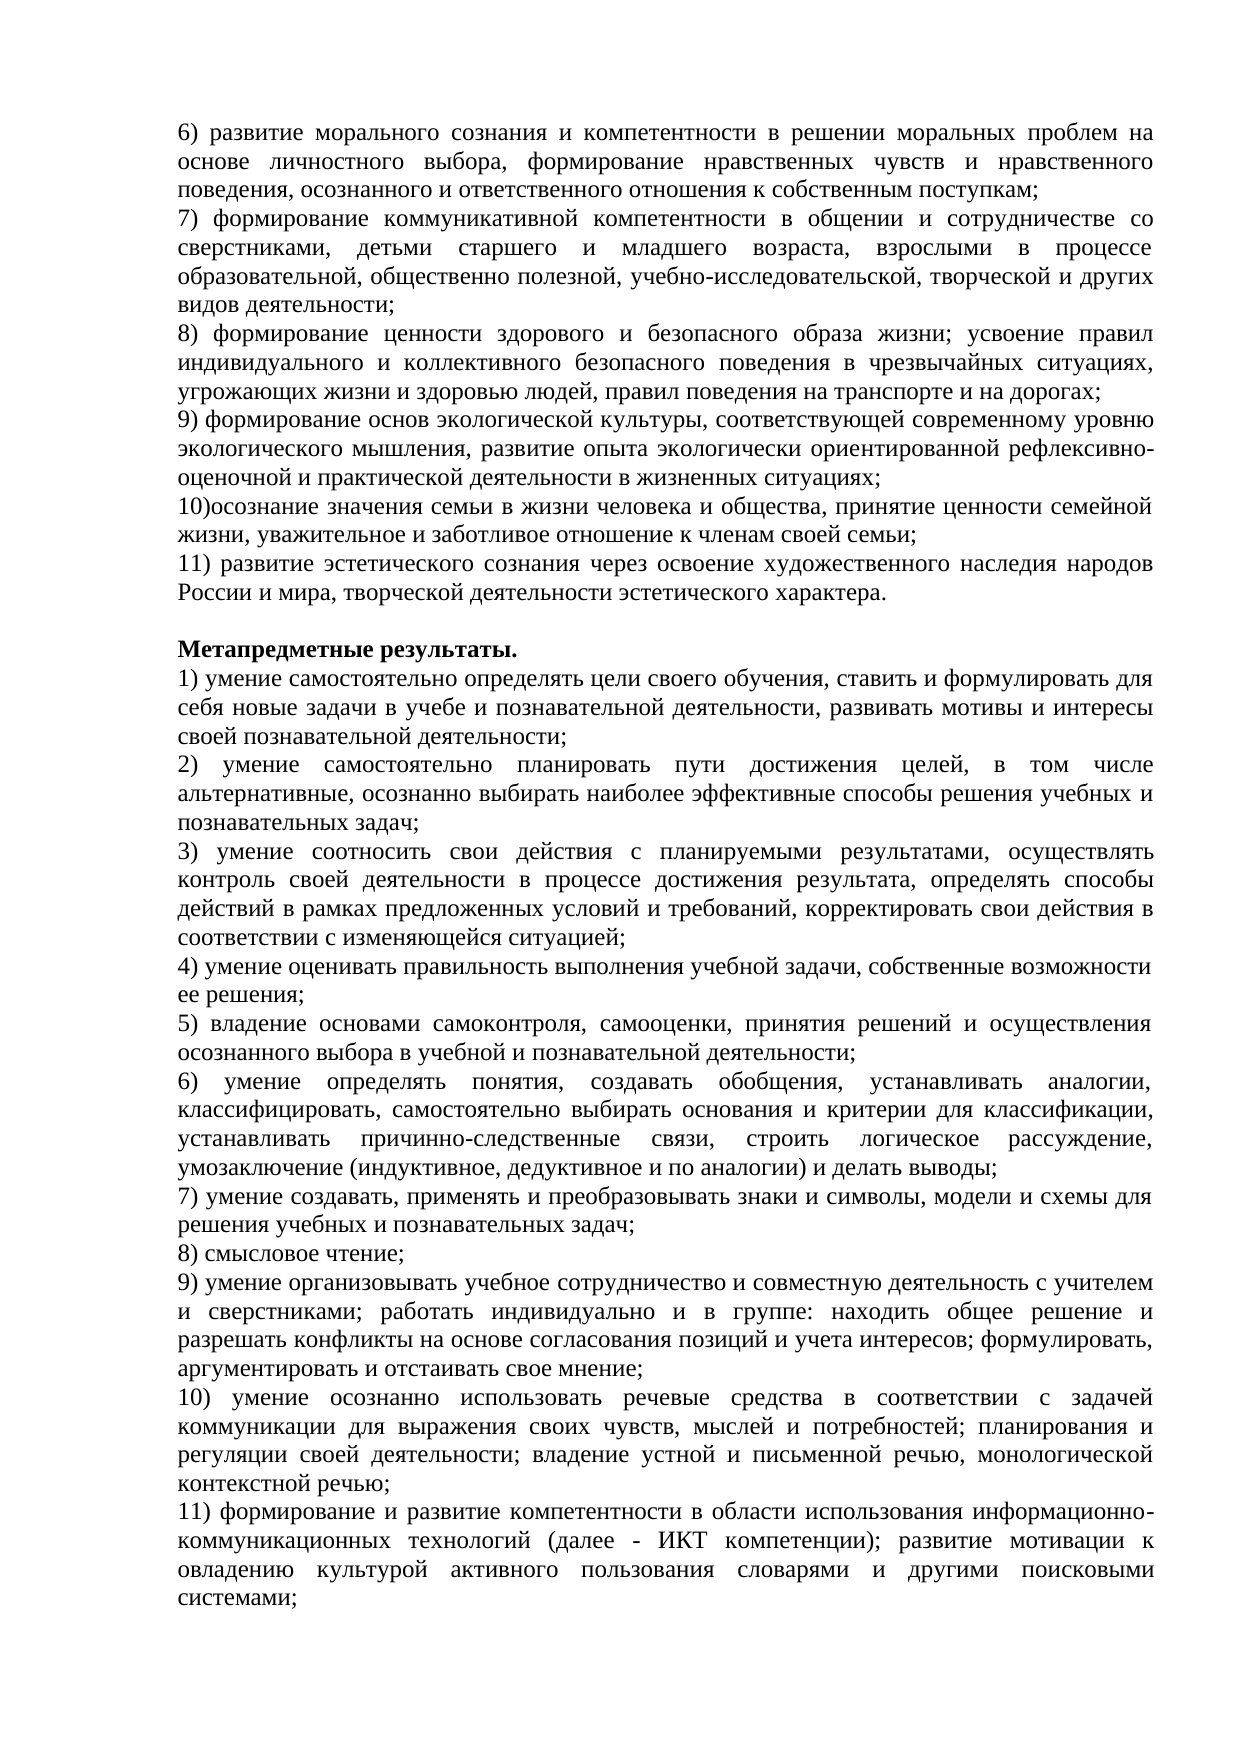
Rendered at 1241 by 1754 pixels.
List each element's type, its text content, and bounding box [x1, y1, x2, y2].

text 6) развитие морального сознания и компетентности в решении моральных проблем на основе личностного выбора, формирование нравственных чувств и нравственного поведения, осознанного и ответственного отношения к собственным поступкам; [177, 117, 1153, 203]
text 6) умение определять понятия, создавать обобщения, устанавливать аналогии, классифицировать, самостоятельно выбирать основания и критерии для классификации, устанавливать причинно-следственные связи, строить логическое рассуждение, умозаключение (индуктивное, дедуктивное и по аналогии) и делать выводы; [177, 1066, 1154, 1181]
text 10)осознание значения семьи в жизни человека и общества, принятие ценности семейной жизни, уважительное и заботливое отношение к членам своей семьи; [177, 491, 1157, 548]
text 7) умение создавать, применять и преобразовывать знаки и символы, модели и схемы для решения учебных и познавательных задач; [177, 1181, 1157, 1238]
text 2) умение самостоятельно планировать пути достижения целей, в том числе альтернативные, осознанно выбирать наиболее эффективные способы решения учебных и познавательных задач; [177, 749, 1154, 836]
text 8) смысловое чтение; [177, 1238, 1154, 1267]
text 8) формирование ценности здорового и безопасного образа жизни; усвоение правил индивидуального и коллективного безопасного поведения в чрезвычайных ситуациях, угрожающих жизни и здоровью людей, правил поведения на транспорте и на дорогах; [177, 318, 1154, 404]
text 4) умение оценивать правильность выполнения учебной задачи, собственные возможности ее решения; [177, 951, 1157, 1008]
text 9) формирование основ экологической культуры, соответствующей современному уровню экологического мышления, развитие опыта экологически ориентированной рефлексивно-оценочной и практической деятельности в жизненных ситуациях; [177, 404, 1154, 491]
text 9) умение организовывать учебное сотрудничество и совместную деятельность с учителем и сверстниками; работать индивидуально и в группе: находить общее решение и разрешать конфликты на основе согласования позиций и учета интересов; формулировать, аргументировать и отстаивать свое мнение; [177, 1267, 1153, 1382]
text 5) владение основами самоконтроля, самооценки, принятия решений и осуществления осознанного выбора в учебной и познавательной деятельности; [177, 1008, 1157, 1066]
text 11) формирование и развитие компетентности в области использования информационно-коммуникационных технологий (далее - ИКТ компетенции); развитие мотивации к овладению культурой активного пользования словарями и другими поисковыми системами; [177, 1497, 1154, 1611]
text 10) умение осознанно использовать речевые средства в соответствии с задачей коммуникации для выражения своих чувств, мыслей и потребностей; планирования и регуляции своей деятельности; владение устной и письменной речью, монологической контекстной речью; [177, 1382, 1153, 1497]
text 1) умение самостоятельно определять цели своего обучения, ставить и формулировать для себя новые задачи в учебе и познавательной деятельности, развивать мотивы и интересы своей познавательной деятельности; [177, 663, 1153, 749]
text 3) умение соотносить свои действия с планируемыми результатами, осуществлять контроль своей деятельности в процессе достижения результата, определять способы действий в рамках предложенных условий и требований, корректировать свои действия в соответствии с изменяющейся ситуацией; [177, 836, 1154, 951]
text 11) развитие эстетического сознания через освоение художественного наследия народов России и мира, творческой деятельности эстетического характера. [177, 548, 1157, 606]
text 7) формирование коммуникативной компетентности в общении и сотрудничестве со сверстниками, детьми старшего и младшего возраста, взрослыми в процессе образовательной, общественно полезной, учебно-исследовательской, творческой и других видов деятельности; [177, 203, 1154, 318]
text Метапредметные результаты. [177, 635, 1154, 663]
